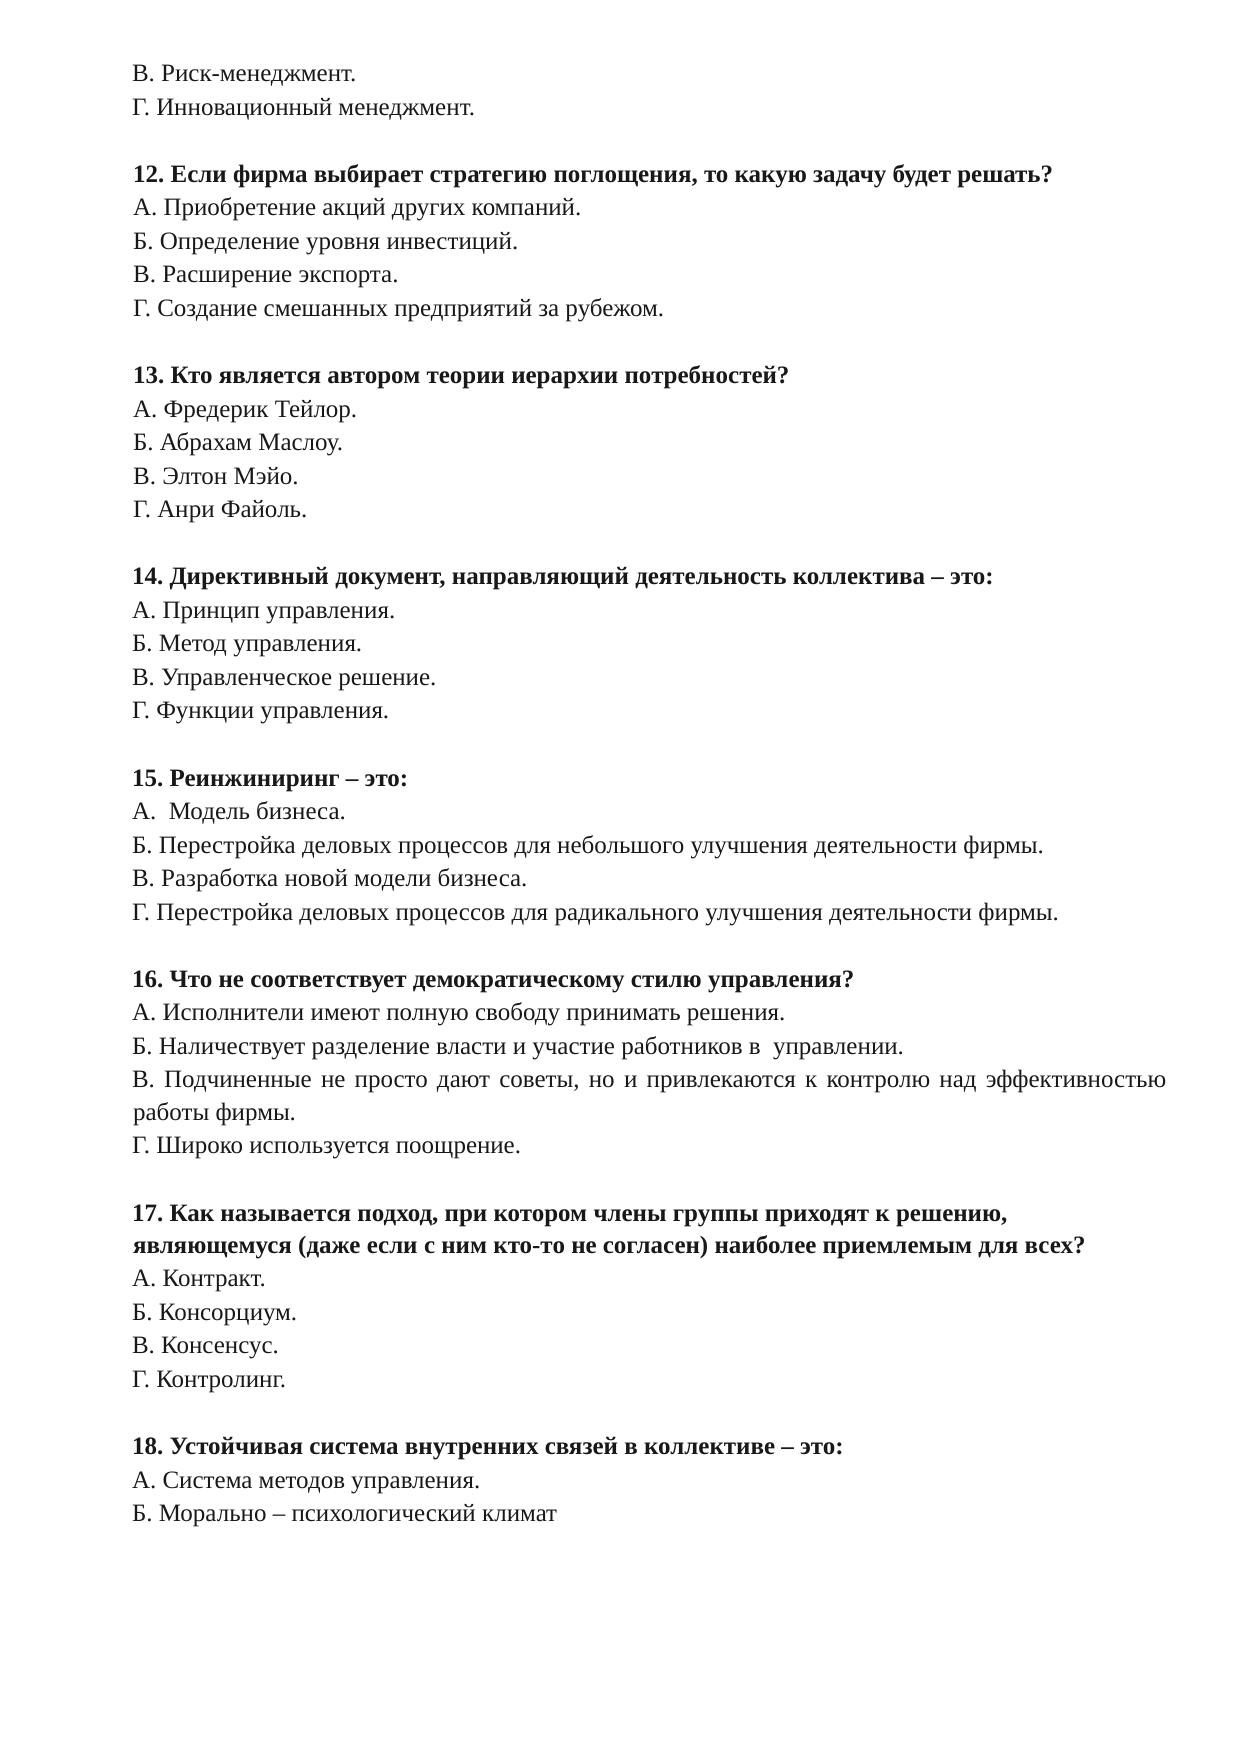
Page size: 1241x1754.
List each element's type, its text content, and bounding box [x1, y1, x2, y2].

text В. Расширение экспорта. [133, 259, 1167, 288]
text Г. Анри Файоль. [133, 494, 1167, 523]
text Г. Инновационный менеджмент. [132, 92, 1167, 121]
text А. Контракт. [132, 1263, 1167, 1292]
text В. Консенсус. [132, 1331, 1167, 1359]
text А. Приобретение акций других компаний. [133, 192, 1167, 221]
text В. Разработка новой модели бизнеса. [132, 863, 1167, 892]
text 13. Кто является автором теории иерархии потребностей? [133, 360, 1167, 389]
text Б. Консорциум. [132, 1297, 1167, 1326]
text Б. Морально – психологический климат [132, 1498, 1167, 1527]
text Б. Перестройка деловых процессов для небольшого улучшения деятельности фирмы. [132, 830, 1167, 858]
text 18. Устойчивая система внутренних связей в коллективе – это: [132, 1431, 1167, 1460]
text А. Фредерик Тейлор. [133, 394, 1167, 422]
text Г. Контролинг. [132, 1364, 1167, 1393]
text А. Принцип управления. [132, 595, 1167, 624]
text 12. Если фирма выбирает стратегию поглощения, то какую задачу будет решать? [133, 159, 1167, 188]
text В. Управленческое решение. [132, 662, 1167, 691]
text В. Подчиненные не просто дают советы, но и привлекаются к контролю над эффективностью работы фирмы. [132, 1064, 1167, 1126]
text Г. Перестройка деловых процессов для радикального улучшения деятельности фирмы. [132, 897, 1167, 926]
text 17. Как называется подход, при котором члены группы приходят к решению, являющемуся (даже если с ним кто-то не согласен) наиболее приемлемым для всех? [132, 1198, 1167, 1259]
text Г. Широко используется поощрение. [132, 1131, 1167, 1159]
text А. Система методов управления. [132, 1465, 1167, 1493]
text Б. Наличествует разделение власти и участие работников в управлении. [132, 1031, 1167, 1060]
text Б. Метод управления. [132, 628, 1167, 657]
text В. Элтон Мэйо. [133, 461, 1167, 489]
text Г. Создание смешанных предприятий за рубежом. [133, 293, 1167, 322]
text А. Исполнители имеют полную свободу принимать решения. [132, 997, 1167, 1026]
text Г. Функции управления. [132, 696, 1167, 724]
text Б. Абрахам Маслоу. [133, 427, 1167, 456]
text В. Риск-менеджмент. [132, 58, 1167, 87]
text 16. Что не соответствует демократическому стилю управления? [132, 964, 1167, 993]
text 15. Реинжиниринг – это: [132, 763, 1167, 791]
text 14. Директивный документ, направляющий деятельность коллектива – это: [132, 561, 1167, 590]
text А. Модель бизнеса. [132, 796, 1167, 825]
text Б. Определение уровня инвестиций. [133, 226, 1167, 255]
